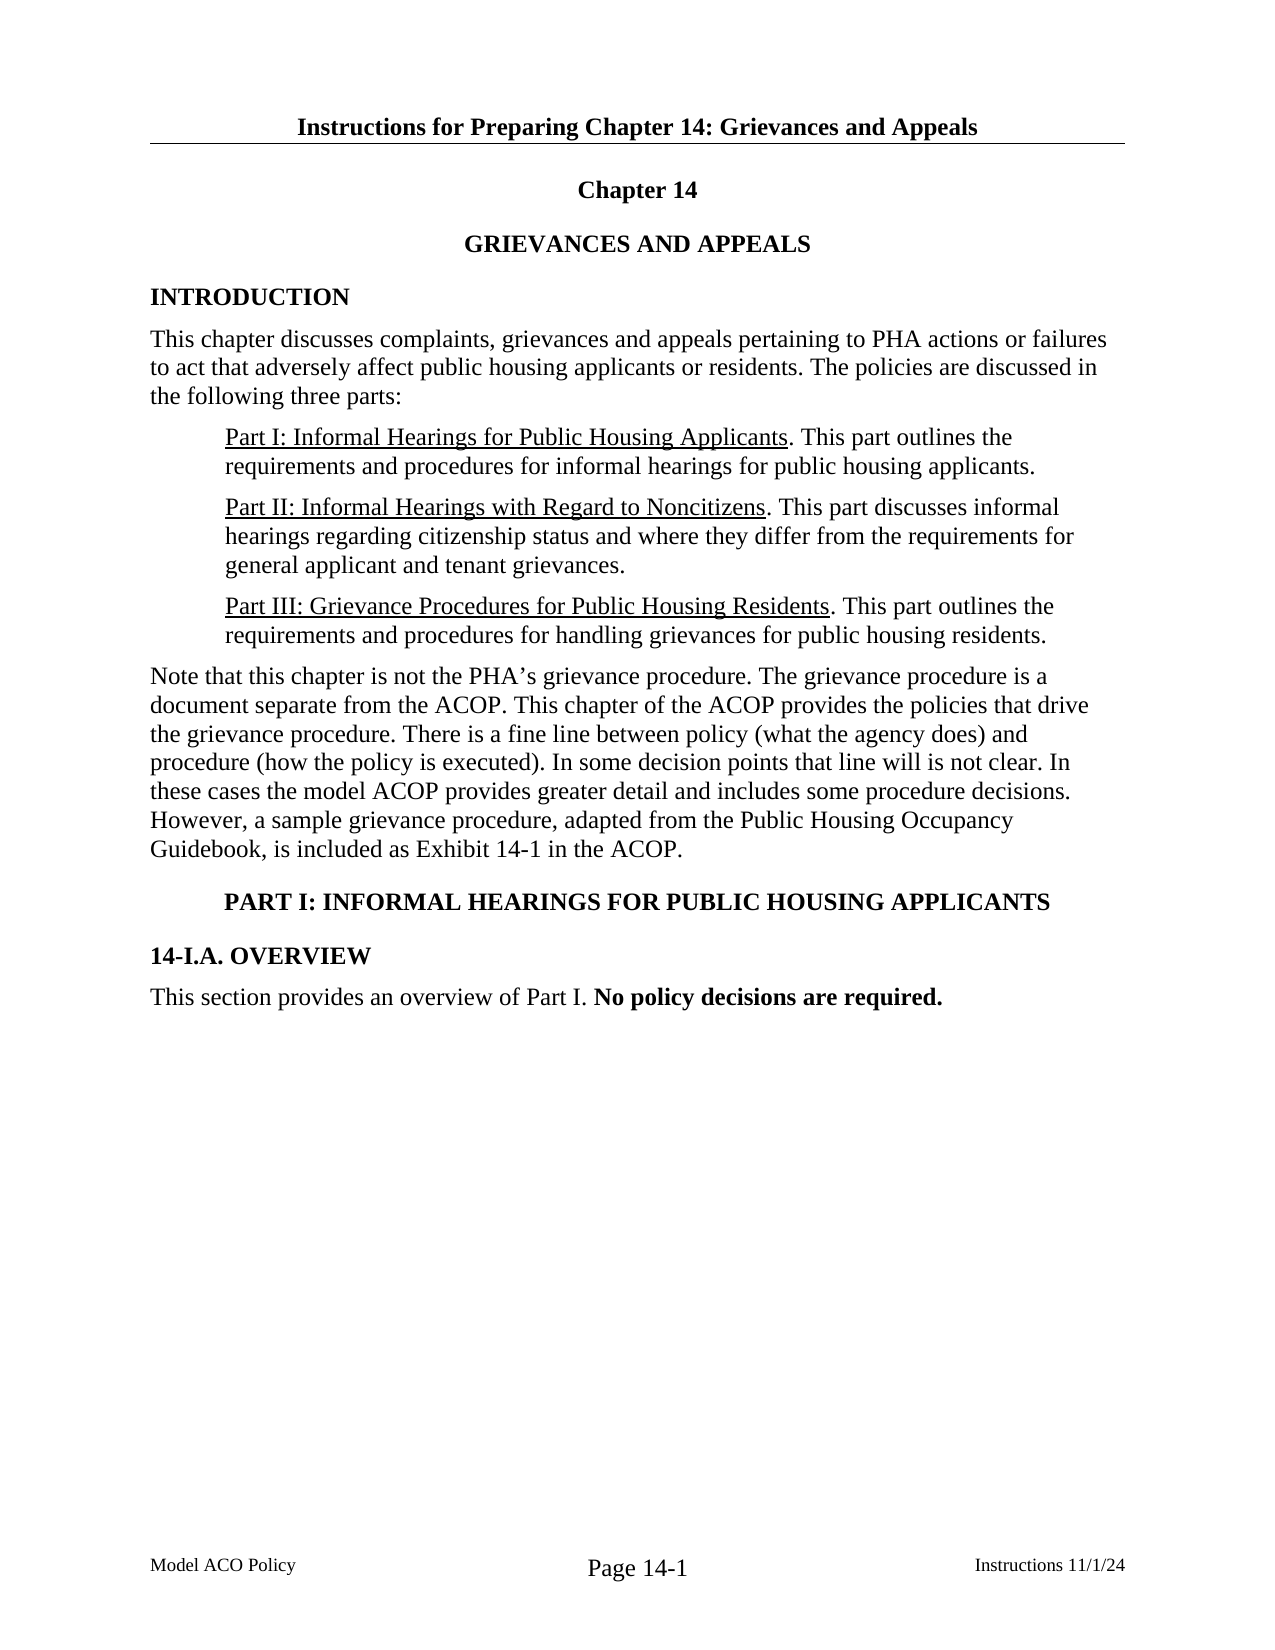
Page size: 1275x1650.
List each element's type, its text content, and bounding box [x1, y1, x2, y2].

text PART I: INFORMAL HEARINGS FOR PUBLIC HOUSING APPLICANTS [150, 887, 1125, 916]
text GRIEVANCES AND APPEALS [150, 229, 1125, 257]
text Note that this chapter is not the PHA’s grievance procedure. The grievance procedure is a document separate from the ACOP. This chapter of the ACOP provides the policies that drive the grievance procedure. There is a fine line between policy (what the agency does) and procedure (how the policy is executed). In some decision points that line will is not clear. In these cases the model ACOP provides greater detail and includes some procedure decisions. However, a sample grievance procedure, adapted from the Public Housing Occupancy Guidebook, is included as Exhibit 14-1 in the ACOP. [150, 661, 1125, 862]
text Part I: Informal Hearings for Public Housing Applicants. This part outlines the requirements and procedures for informal hearings for public housing applicants. [225, 422, 1125, 480]
text This chapter discusses complaints, grievances and appeals pertaining to PHA actions or failures to act that adversely affect public housing applicants or residents. The policies are discussed in the following three parts: [150, 324, 1125, 410]
text INTRODUCTION [150, 282, 1125, 311]
text Chapter 14 [150, 175, 1125, 204]
text 14-I.A. OVERVIEW [150, 941, 1125, 970]
text Part II: Informal Hearings with Regard to Noncitizens. This part discusses informal hearings regarding citizenship status and where they differ from the requirements for general applicant and tenant grievances. [225, 492, 1125, 579]
text Part III: Grievance Procedures for Public Housing Residents. This part outlines the requirements and procedures for handling grievances for public housing residents. [225, 591, 1125, 649]
text This section provides an overview of Part I. No policy decisions are required. [150, 982, 1125, 1011]
